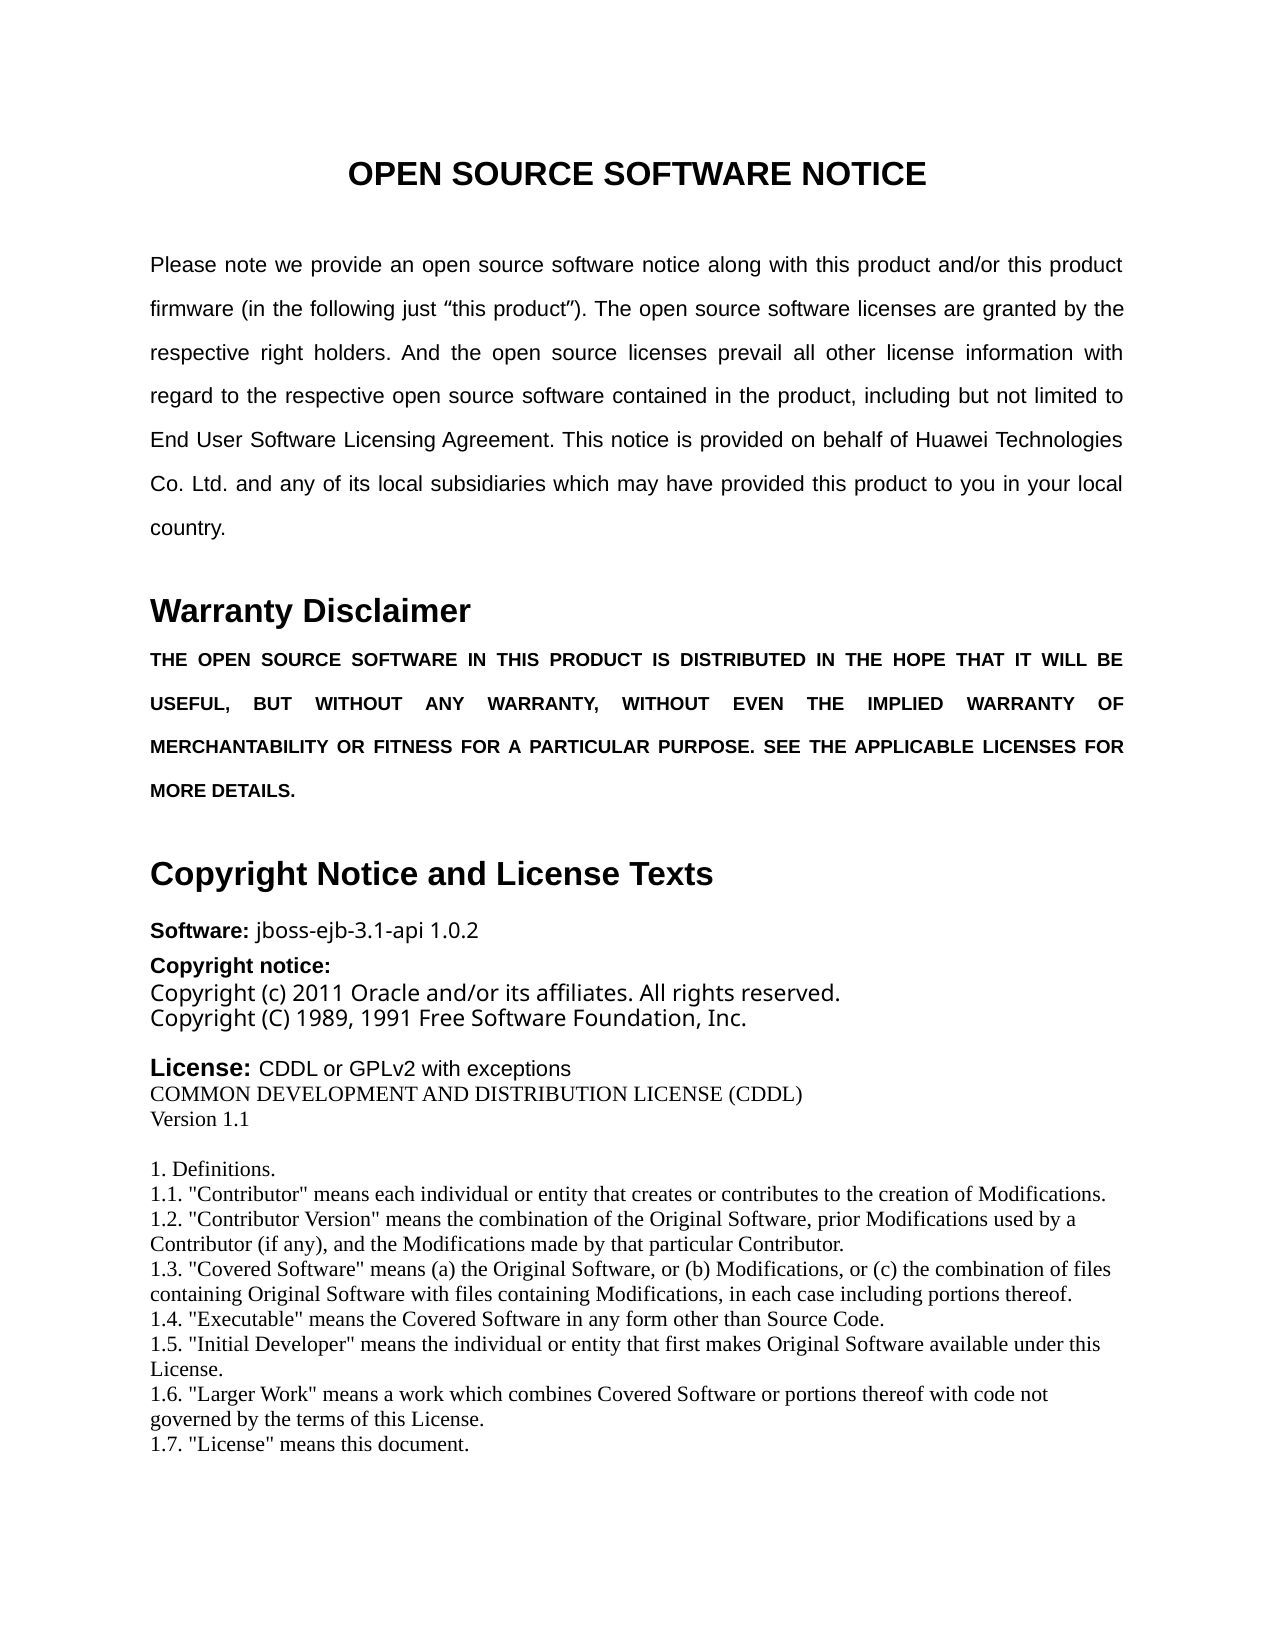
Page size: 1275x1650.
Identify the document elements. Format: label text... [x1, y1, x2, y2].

text COMMON DEVELOPMENT AND DISTRIBUTION LICENSE (CDDL) [150, 1081, 1125, 1106]
text 1.7. "License" means this document. [150, 1431, 1125, 1456]
text 1.3. "Covered Software" means (a) the Original Software, or (b) Modifications, or (c) the combination of files containing Original Software with files containing Modifications, in each case including portions thereof. [150, 1256, 1125, 1306]
text Warranty Disclaimer [150, 587, 1125, 631]
text Copyright Notice and License Texts [150, 850, 1125, 894]
text Copyright (c) 2011 Oracle and/or its affiliates. All rights reserved. Copyright (C) 1989, 1991 Free Software Foundation, Inc. [150, 981, 1125, 1056]
text Please note we provide an open source software notice along with this product and/or this product firmware (in the following just “this product”). The open source software licenses are granted by the respective right holders. And the open source licenses prevail all other license information with regard to the respective open source software contained in the product, including but not limited to End User Software Licensing Agreement. This notice is provided on behalf of Huawei Technologies Co. Ltd. and any of its local subsidiaries which may have provided this product to you in your local country. [150, 237, 1125, 544]
text 1.5. "Initial Developer" means the individual or entity that first makes Original Software available under this License. [150, 1331, 1125, 1381]
text 1.6. "Larger Work" means a work which combines Covered Software or portions thereof with code not governed by the terms of this License. [150, 1381, 1125, 1431]
text OPEN SOURCE SOFTWARE NOTICE [150, 150, 1125, 194]
text The open source software in this product is distributed in the hope that it will be useful, but WITHOUT ANY WARRANTY, without even the implied warranty of MERCHANTABILITY or FITNESS FOR A PARTICULAR PURPOSE. See the applicable licenses for more details. [150, 631, 1125, 806]
text Version 1.1 [150, 1106, 1125, 1131]
text Copyright notice: [150, 944, 1125, 981]
text 1.4. "Executable" means the Covered Software in any form other than Source Code. [150, 1306, 1125, 1331]
text 1. Definitions. [150, 1156, 1125, 1181]
text 1.2. "Contributor Version" means the combination of the Original Software, prior Modifications used by a Contributor (if any), and the Modifications made by that particular Contributor. [150, 1206, 1125, 1256]
text Software: jboss-ejb-3.1-api 1.0.2 [150, 919, 1125, 944]
text 1.1. "Contributor" means each individual or entity that creates or contributes to the creation of Modifications. [150, 1181, 1125, 1206]
text License: CDDL or GPLv2 with exceptions [150, 1056, 1125, 1081]
